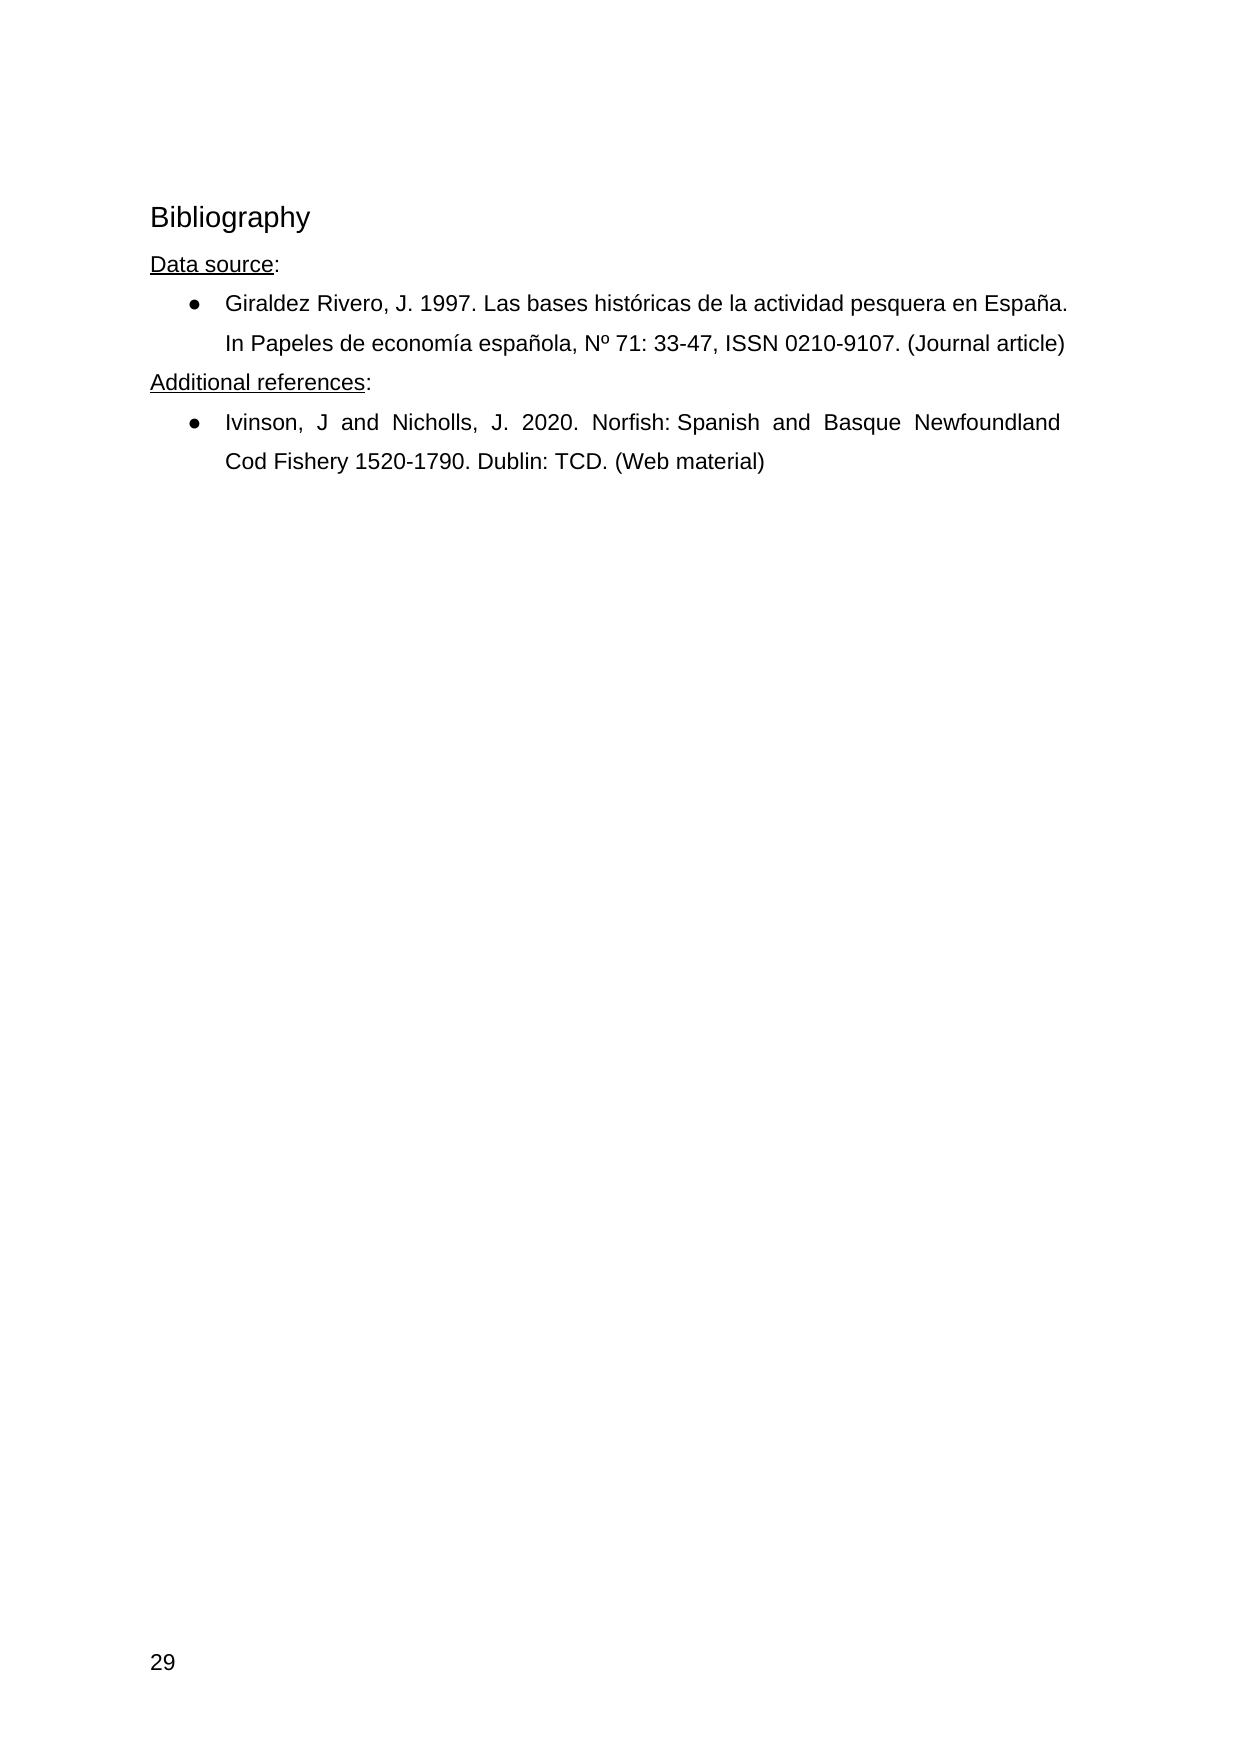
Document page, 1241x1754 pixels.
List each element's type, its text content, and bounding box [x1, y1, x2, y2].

list Giraldez Rivero, J. 1997. Las bases históricas de la actividad pesquera en España. In Papeles de economía española, Nº 71: 33-47, ISSN 0210-9107. (Journal article) [187, 290, 1090, 356]
list Ivinson, J and Nicholls, J. 2020. Norfish: Spanish and Basque Newfoundland Cod Fishery 1520-1790. Dublin: TCD. (Web material) [187, 408, 1090, 474]
text Additional references: [150, 369, 1090, 395]
text Bibliography [150, 200, 1090, 234]
text Data source: [150, 251, 1090, 277]
